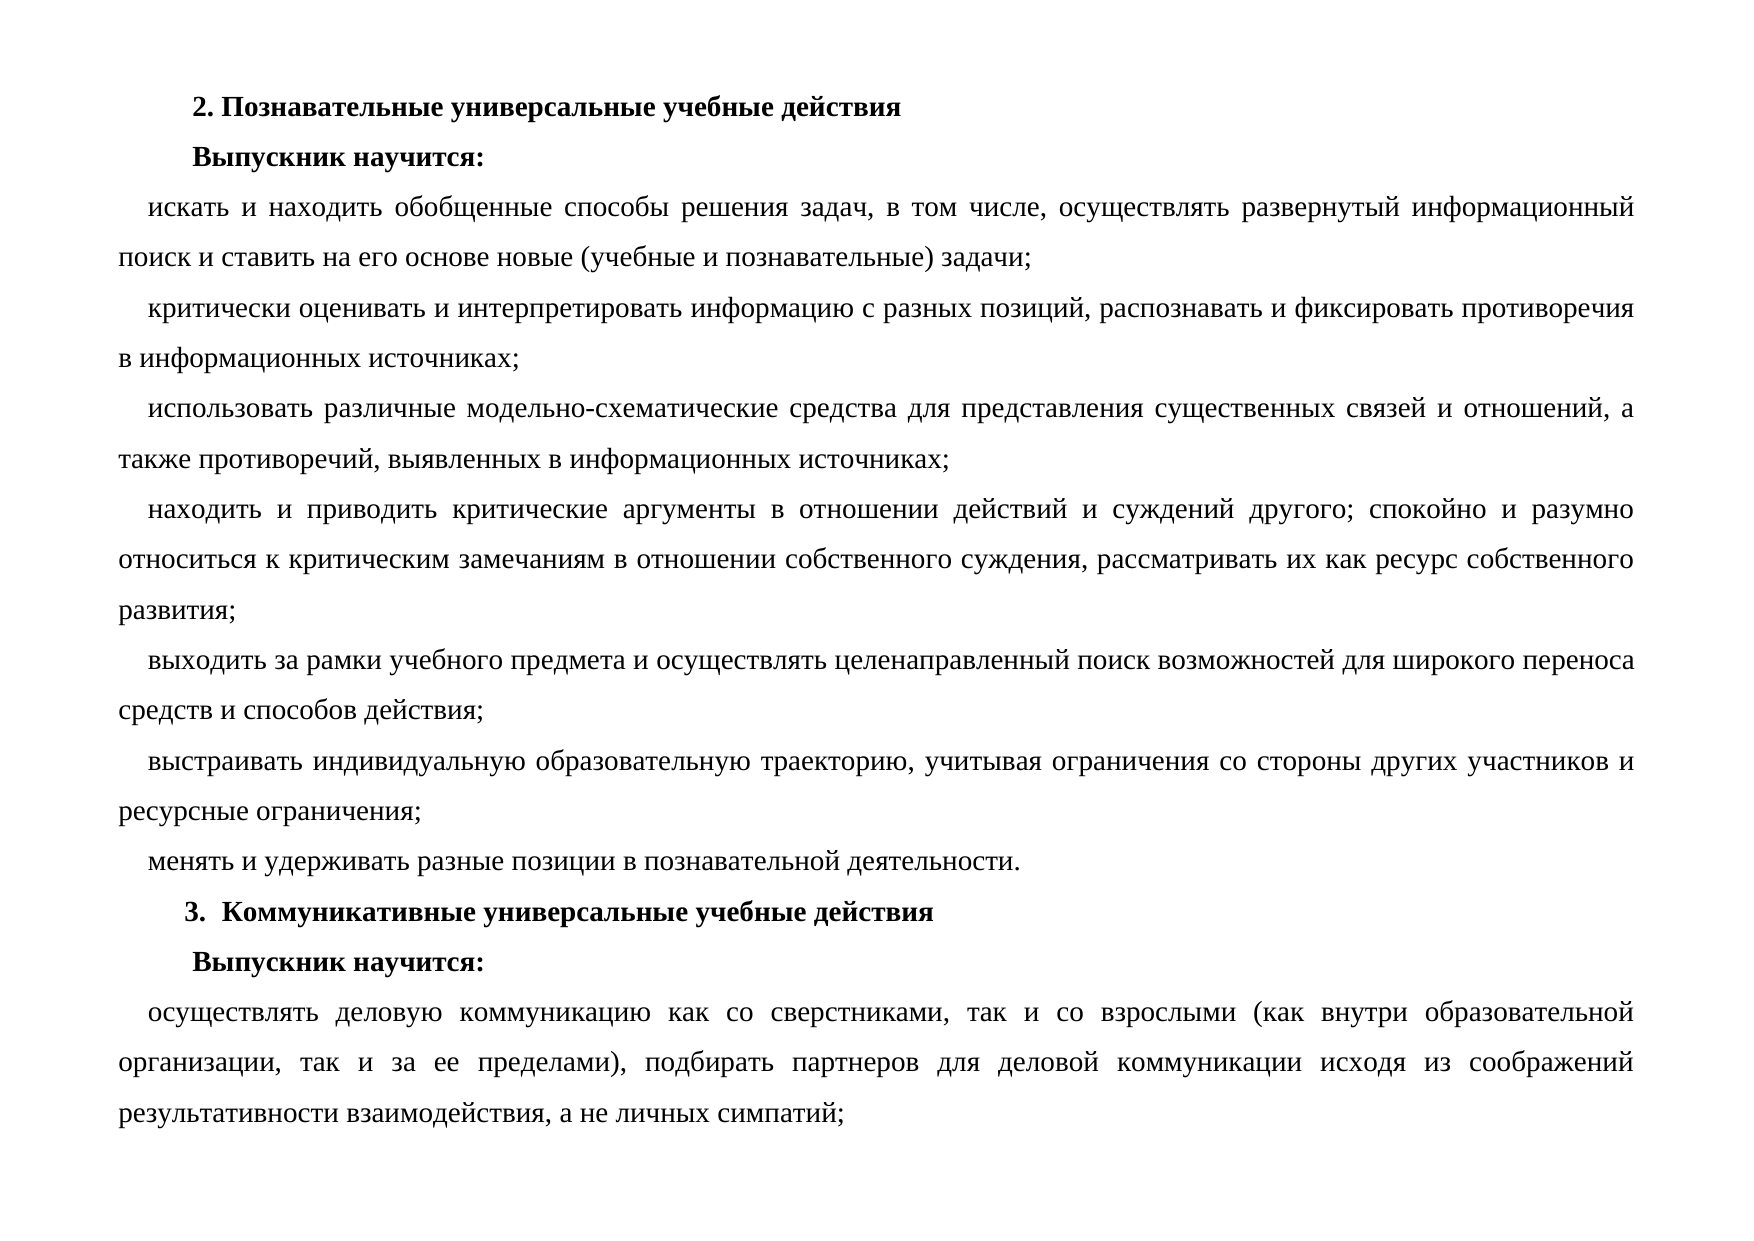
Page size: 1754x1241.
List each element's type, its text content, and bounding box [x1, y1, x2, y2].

text выстраивать индивидуальную образовательную траекторию, учитывая ограничения со стороны других участников и ресурсные ограничения; [118, 743, 1636, 827]
text выходить за рамки учебного предмета и осуществлять целенаправленный поиск возможностей для широкого переноса средств и способов действия; [118, 642, 1636, 726]
text использовать различные модельно-схематические средства для представления существенных связей и отношений, а также противоречий, выявленных в информационных источниках; [118, 391, 1636, 474]
text искать и находить обобщенные способы решения задач, в том числе, осуществлять развернутый информационный поиск и ставить на его основе новые (учебные и познавательные) задачи; [118, 189, 1636, 273]
text Выпускник научится: [118, 944, 1636, 977]
text 2. Познавательные универсальные учебные действия [118, 89, 1636, 122]
text находить и приводить критические аргументы в отношении действий и суждений другого; спокойно и разумно относиться к критическим замечаниям в отношении собственного суждения, рассматривать их как ресурс собственного развития; [118, 491, 1636, 625]
text менять и удерживать разные позиции в познавательной деятельности. [118, 843, 1636, 877]
text Выпускник научится: [118, 139, 1636, 172]
list Коммуникативные универсальные учебные действия [184, 894, 1636, 927]
text критически оценивать и интерпретировать информацию с разных позиций, распознавать и фиксировать противоречия в информационных источниках; [118, 290, 1636, 374]
text осуществлять деловую коммуникацию как со сверстниками, так и со взрослыми (как внутри образовательной организации, так и за ее пределами), подбирать партнеров для деловой коммуникации исходя из соображений результативности взаимодействия, а не личных симпатий; [118, 994, 1636, 1128]
